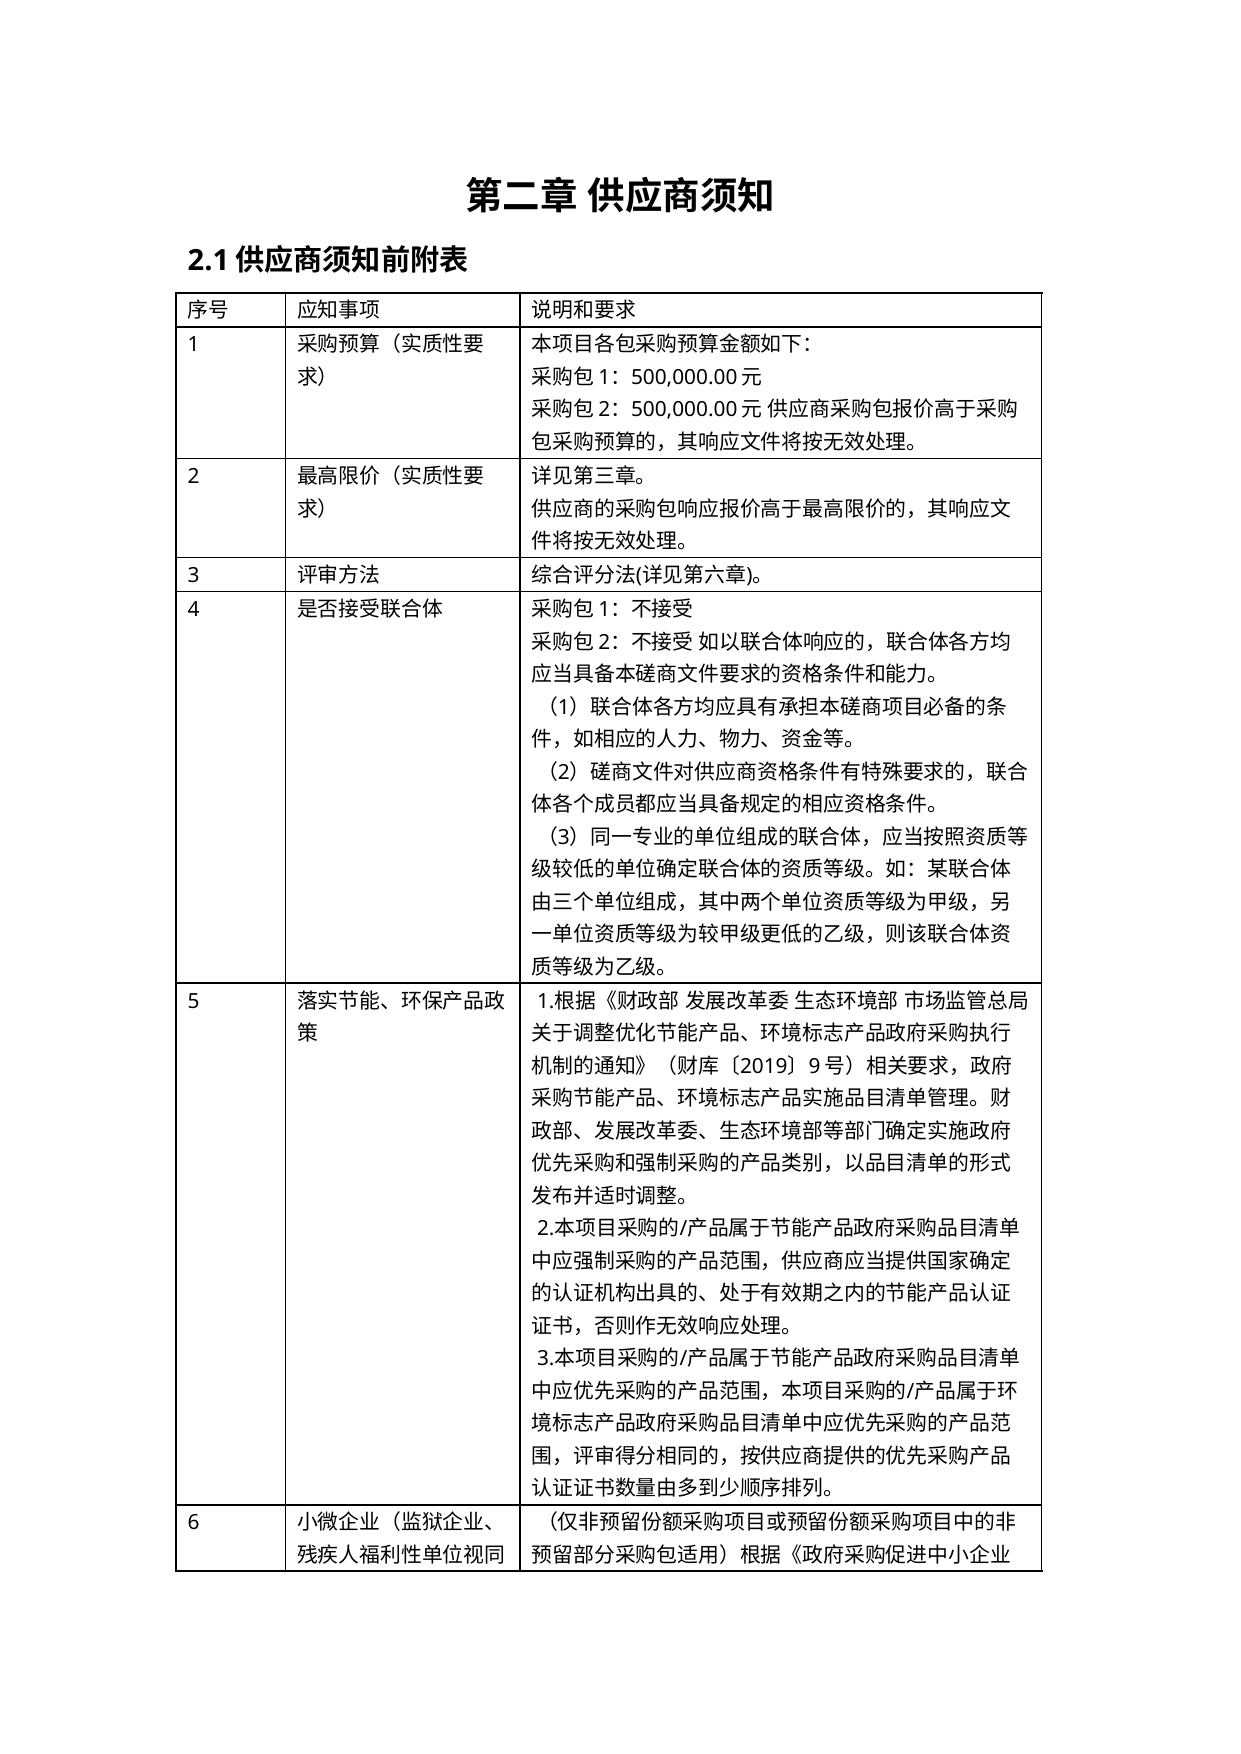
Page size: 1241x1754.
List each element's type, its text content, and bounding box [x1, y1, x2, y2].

table_cell 落实节能、环保产品政策 [286, 984, 519, 1504]
table_cell 5 [177, 984, 285, 1504]
table_header 说明和要求 [521, 294, 1041, 326]
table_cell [286, 1506, 519, 1570]
table_cell 1 [177, 328, 285, 458]
table_cell 1.根据《财政部 发展改革委 生态环境部 市场监管总局关于调整优化节能产品、环境标志产品政府采购执行机制的通知》（财库〔2019〕9号）相关要求，政府采购节能产品、环境标志产品实施品目清单管理。财政部、发展改革委、生态环境部等部门确定实施政府优先采购和强制采购的产品类别，以品目清单的形式发布并适时调整。 2.本项目采购的/产品属于节能产品政府采购品目清单中应强制采购的产品范围，供应商应当提供国家确定的认证机构出具的、处于有效期之内的节能产品认证证书，否则作无效响应处理。 3.本项目采购的/产品属于节能产品政府采购品目清单中应优先采购的产品范围，本项目采购的/产品属于环境标志产品政府采购品目清单中应优先采购的产品范围，评审得分相同的，按供应商提供的优先采购产品认证证书数量由多到少顺序排列。 [521, 984, 1041, 1504]
table_header 应知事项 [286, 294, 519, 326]
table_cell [521, 1506, 1041, 1570]
table_cell 采购包1：不接受 采购包2：不接受 如以联合体响应的，联合体各方均应当具备本磋商文件要求的资格条件和能力。 （1）联合体各方均应具有承担本磋商项目必备的条件，如相应的人力、物力、资金等。 （2）磋商文件对供应商资格条件有特殊要求的，联合体各个成员都应当具备规定的相应资格条件。 （3）同一专业的单位组成的联合体，应当按照资质等级较低的单位确定联合体的资质等级。如：某联合体由三个单位组成，其中两个单位资质等级为甲级，另一单位资质等级为较甲级更低的乙级，则该联合体资质等级为乙级。 [521, 592, 1041, 982]
table_cell 最高限价（实质性要求） [286, 459, 519, 557]
table_cell 详见第三章。 供应商的采购包响应报价高于最高限价的，其响应文件将按无效处理。 [521, 459, 1041, 557]
table_cell 本项目各包采购预算金额如下： 采购包1：500,000.00元 采购包2：500,000.00元 供应商采购包报价高于采购包采购预算的，其响应文件将按无效处理。 [521, 328, 1041, 458]
table_cell 评审方法 [286, 558, 519, 591]
text 2.1供应商须知前附表 [187, 227, 1053, 292]
text 第二章 供应商须知 [187, 162, 1053, 227]
table_cell 6 [177, 1506, 285, 1570]
table_cell 综合评分法(详见第六章)。 [521, 558, 1041, 591]
table_cell 采购预算（实质性要求） [286, 328, 519, 458]
table_cell 4 [177, 592, 285, 982]
table_cell 2 [177, 459, 285, 557]
table_cell 3 [177, 558, 285, 591]
table_cell 是否接受联合体 [286, 592, 519, 982]
table_header 序号 [177, 294, 285, 326]
